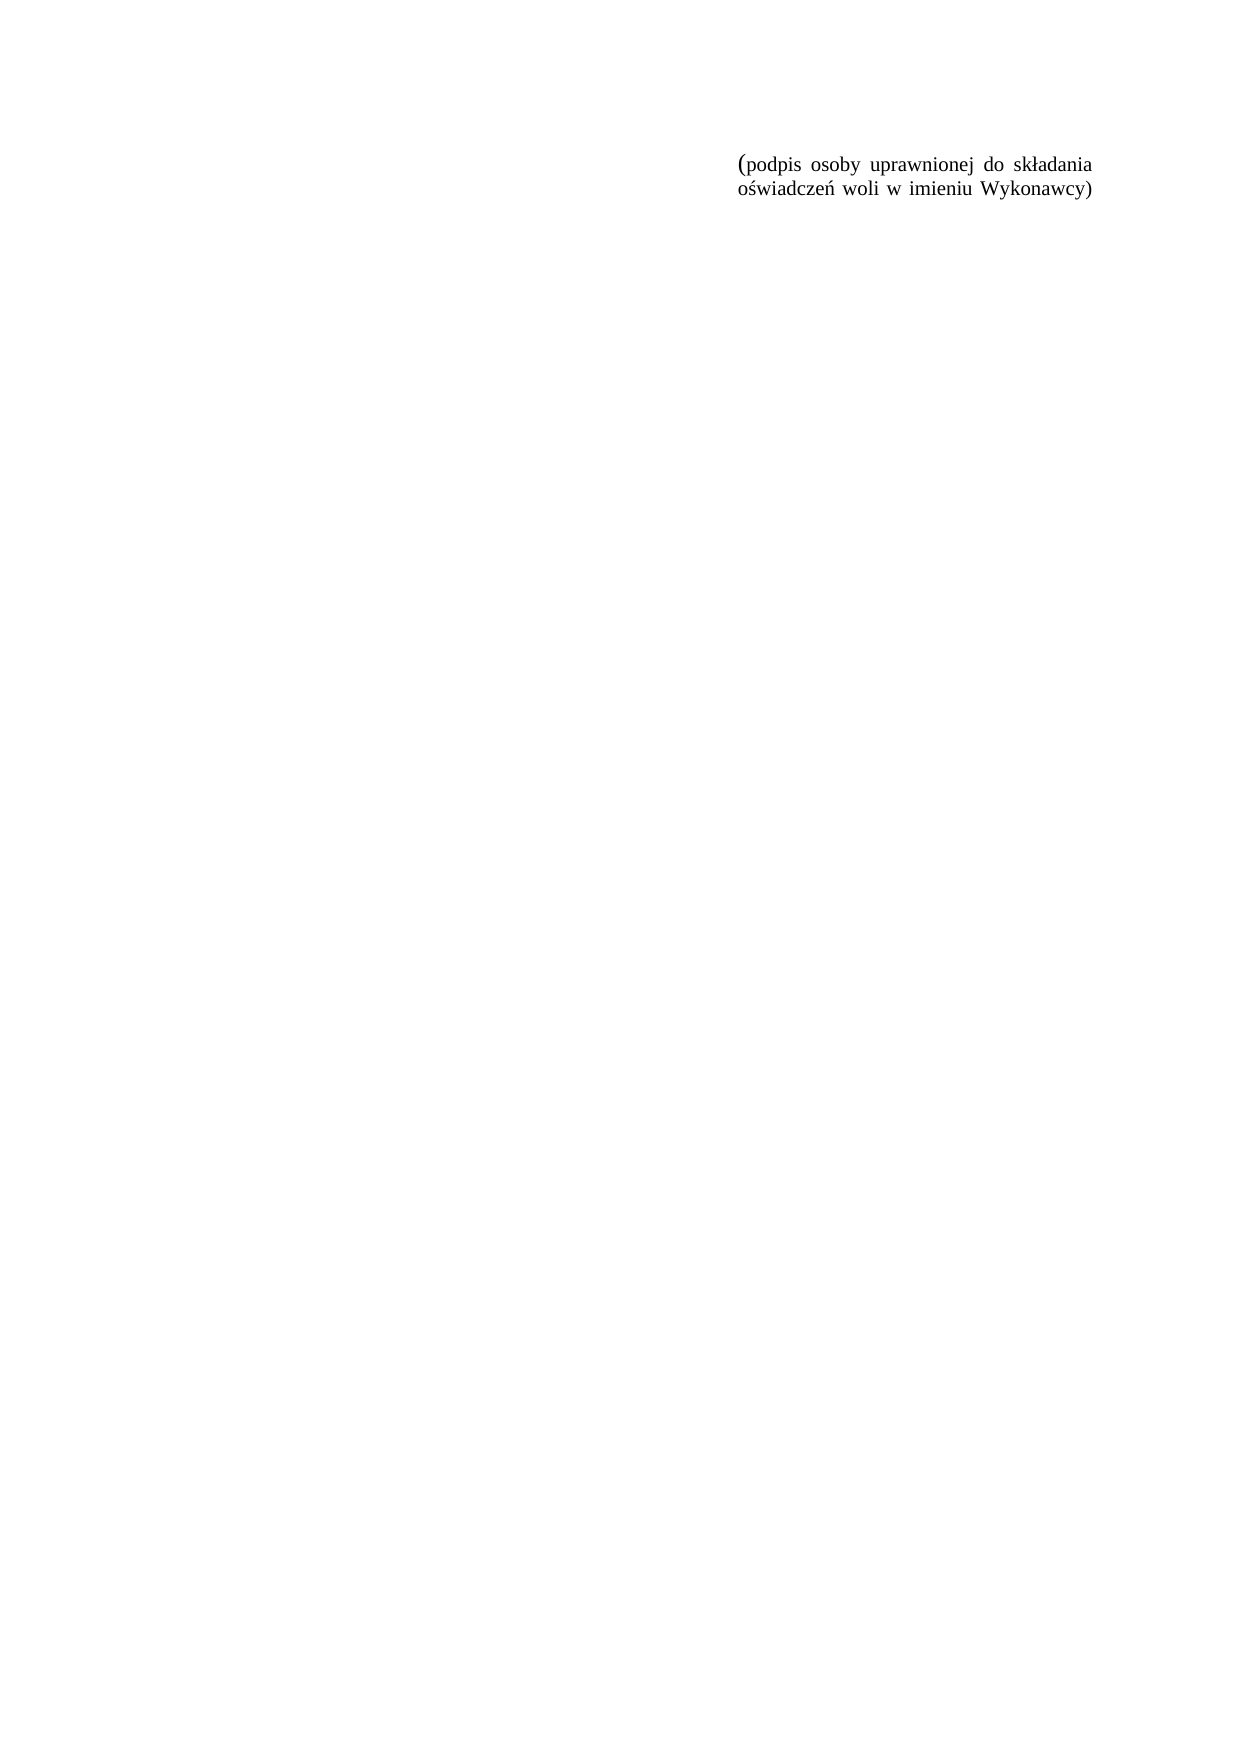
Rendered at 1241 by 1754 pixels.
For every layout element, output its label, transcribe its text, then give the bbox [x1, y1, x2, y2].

text (podpis osoby uprawnionej do składania oświadczeń woli w imieniu Wykonawcy) [738, 148, 1093, 224]
